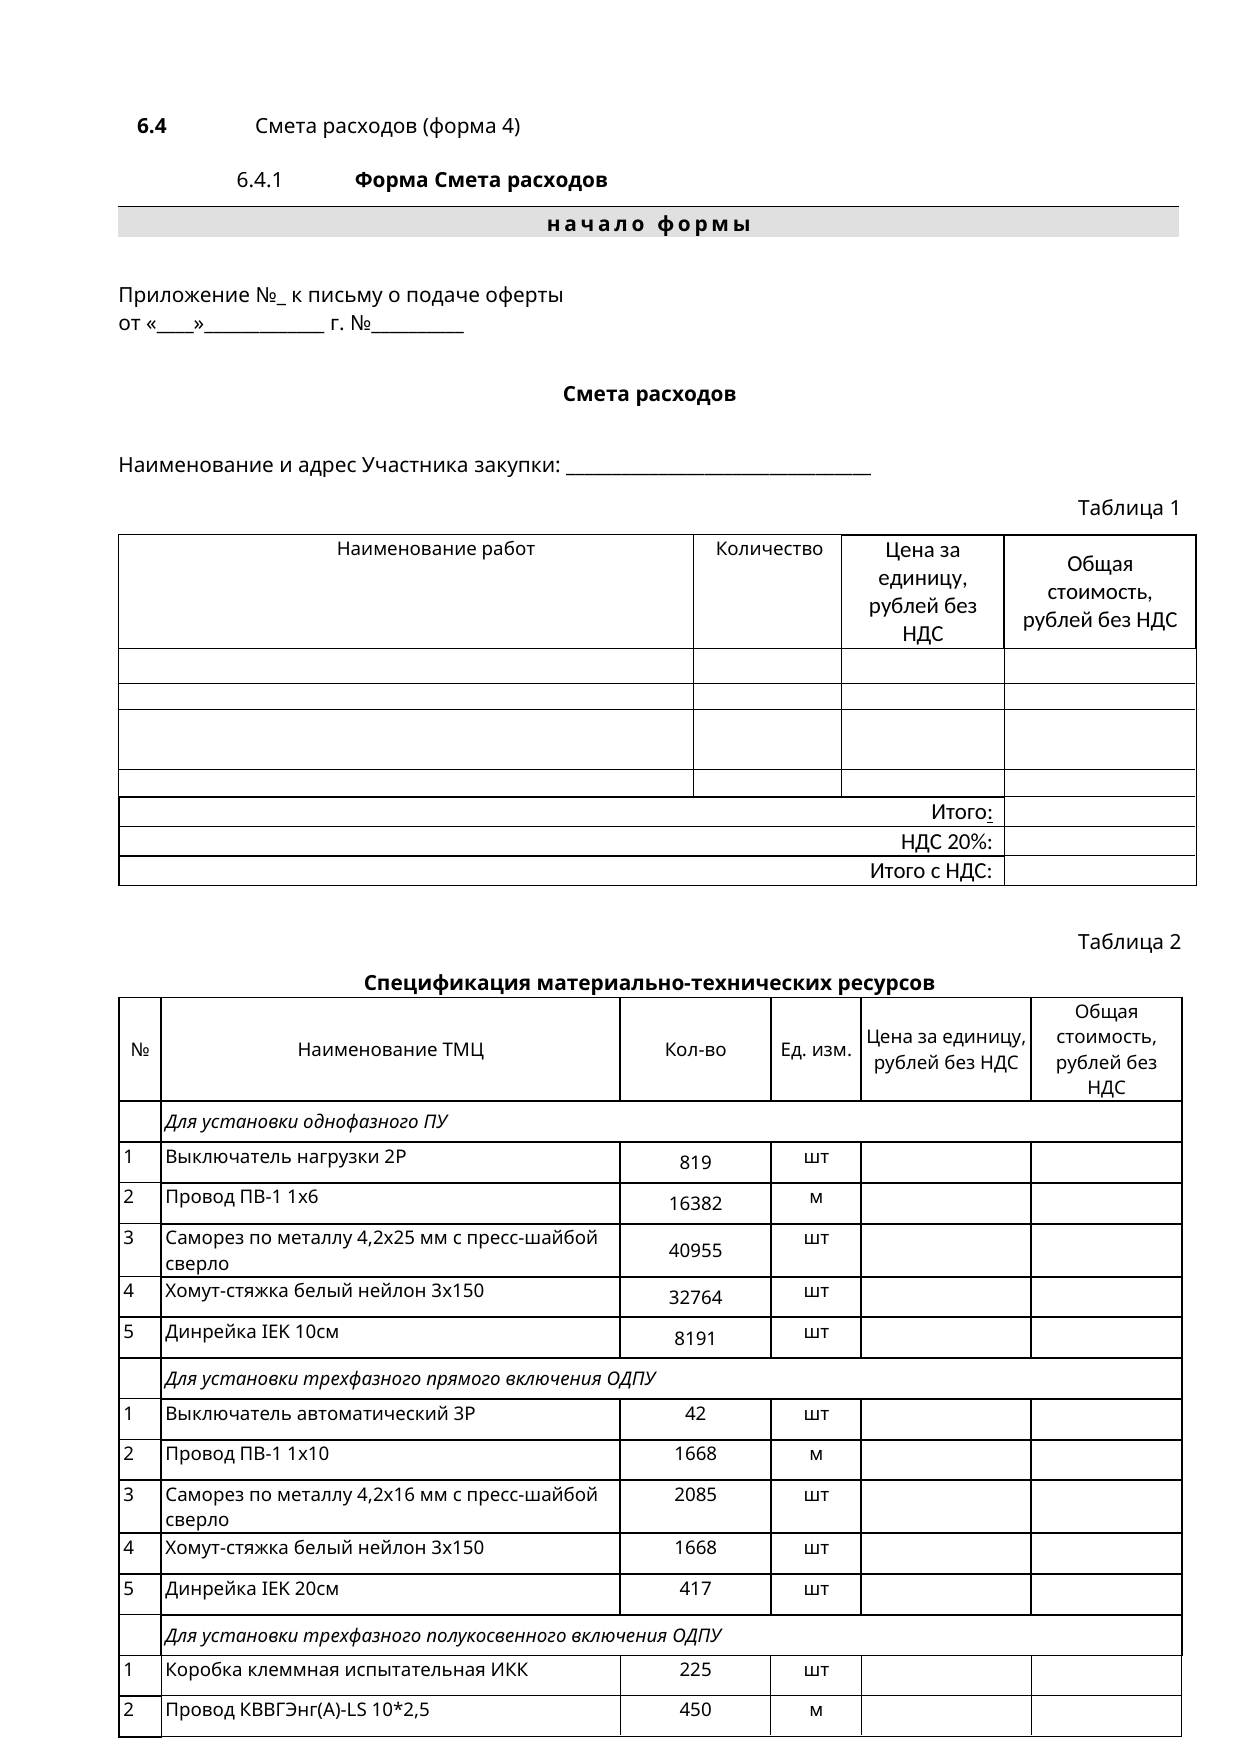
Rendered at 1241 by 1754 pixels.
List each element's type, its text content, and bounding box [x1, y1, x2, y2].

text Наименование и адрес Участника закупки: _________________________________ [118, 450, 1181, 479]
table_cell [1032, 1575, 1181, 1614]
table_cell [119, 649, 693, 683]
table_cell [119, 710, 693, 769]
table_cell Для установки трехфазного прямого включения ОДПУ [162, 1359, 1181, 1398]
table_cell 42 [621, 1400, 770, 1438]
table_cell 819 [621, 1143, 770, 1182]
table_cell [1032, 1143, 1181, 1182]
table_cell 3 [120, 1481, 160, 1532]
table_cell [694, 770, 841, 796]
table_cell [120, 1359, 160, 1398]
table_cell [862, 1278, 1030, 1316]
table_cell [862, 1481, 1030, 1532]
table_cell 2 [120, 1183, 160, 1222]
table_cell [1005, 683, 1196, 709]
table_cell [862, 1575, 1030, 1614]
table_cell [862, 1184, 1030, 1222]
table_cell [1005, 796, 1196, 826]
table_cell [1005, 709, 1196, 769]
table_cell 5 [120, 1318, 160, 1357]
table_cell [862, 1143, 1030, 1182]
table_cell Коробка клеммная испытательная ИКК [162, 1656, 620, 1695]
table_cell 1 [120, 1656, 161, 1695]
table_cell [120, 1615, 160, 1654]
table_cell 4 [120, 1534, 160, 1573]
table_cell [1032, 1278, 1181, 1316]
table_cell [1005, 826, 1196, 855]
table_cell 2 [120, 1697, 161, 1736]
table_cell шт [772, 1534, 860, 1573]
table_cell шт [772, 1400, 860, 1438]
table_cell Провод ПВ-1 1х10 [162, 1441, 619, 1479]
table_cell [1032, 1225, 1181, 1276]
table_cell шт [772, 1318, 860, 1357]
list Форма Смета расходов [236, 165, 1181, 193]
table_cell [862, 1225, 1030, 1276]
table_cell [1032, 1400, 1181, 1438]
table_cell 1 [120, 1399, 160, 1438]
table_cell 32764 [621, 1278, 770, 1316]
text Таблица 2 [118, 927, 1181, 956]
table_cell Выключатель нагрузки 2P [162, 1143, 619, 1182]
table_cell 450 [620, 1696, 771, 1736]
table_cell Для установки трехфазного полукосвенного включения ОДПУ [162, 1616, 1181, 1654]
text Смета расходов [118, 379, 1181, 408]
table_cell 1668 [621, 1441, 770, 1479]
table_cell Динрейка IEK 20см [162, 1575, 619, 1614]
table_cell [1032, 1441, 1181, 1479]
table_cell [862, 1534, 1030, 1573]
table_cell 16382 [621, 1184, 770, 1222]
table_cell Итого с НДС: [120, 857, 1004, 885]
table_cell м [772, 1441, 860, 1479]
table_cell Динрейка IEK 10см [162, 1318, 619, 1357]
table_cell м [772, 1184, 860, 1222]
table_cell [842, 649, 1004, 683]
table_header Цена за единицу, рублей без НДС [842, 536, 1003, 648]
table_cell [1032, 1481, 1181, 1532]
table_cell [842, 770, 1004, 796]
table_header Общая стоимость, рублей без НДС [1005, 536, 1195, 648]
table_cell 4 [120, 1277, 160, 1316]
table_cell 3 [120, 1224, 160, 1276]
text начало формы [118, 207, 1179, 237]
table_cell [1005, 769, 1196, 796]
table_cell [1005, 855, 1196, 885]
table_cell [1005, 649, 1196, 683]
table_cell 2085 [621, 1481, 770, 1532]
table_header Цена за единицу, рублей без НДС [862, 998, 1030, 1100]
table_cell [842, 710, 1004, 769]
table_cell 1668 [621, 1534, 770, 1573]
text Приложение №_ к письму о подаче оферты от «____»_____________ г. №__________ [118, 280, 1181, 337]
table_cell 5 [120, 1575, 160, 1614]
table_cell [842, 684, 1004, 709]
table_cell [861, 1696, 1031, 1736]
subtitle Смета расходов (форма 4) [137, 111, 1181, 140]
text Спецификация материально-технических ресурсов [118, 968, 1181, 997]
table_cell 1 [120, 1143, 160, 1182]
table_cell шт [772, 1143, 860, 1182]
table_header Ед. изм. [772, 998, 860, 1100]
table_header № [120, 998, 160, 1100]
table_cell [1032, 1534, 1181, 1573]
table_cell м [771, 1696, 861, 1736]
table_cell Для установки однофазного ПУ [162, 1102, 1181, 1141]
table_cell [119, 684, 693, 709]
table_cell шт [772, 1481, 860, 1532]
table_cell Провод ПВ-1 1х6 [162, 1184, 619, 1222]
table_cell шт [772, 1278, 860, 1316]
table_cell 225 [621, 1656, 770, 1695]
table_header Кол-во [621, 998, 770, 1100]
table_header Наименование работ [119, 535, 693, 648]
table_cell шт [771, 1656, 861, 1695]
table_cell шт [772, 1225, 860, 1276]
table_cell 40955 [621, 1225, 770, 1276]
table_cell [694, 710, 841, 769]
table_cell [862, 1656, 1031, 1695]
table_cell 2 [120, 1440, 160, 1479]
table_cell Саморез по металлу 4,2х25 мм с пресс-шайбой сверло [162, 1225, 619, 1276]
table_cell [162, 1481, 619, 1532]
table_cell [120, 1102, 160, 1141]
table_cell [1032, 1184, 1181, 1222]
table_cell [694, 649, 841, 683]
table_cell Провод КВВГЭнг(A)-LS 10*2,5 [162, 1696, 620, 1736]
table_cell Хомут-стяжка белый нейлон 3x150 [162, 1534, 619, 1573]
table_cell [862, 1441, 1030, 1479]
table_header Наименование ТМЦ [162, 998, 619, 1100]
table_cell [1031, 1696, 1181, 1736]
table_cell [862, 1400, 1030, 1438]
table_cell шт [772, 1575, 860, 1614]
table_header Количество [694, 535, 841, 648]
table_cell [119, 770, 693, 796]
table_cell Итого: [120, 798, 1004, 826]
table_cell НДС 20%: [120, 827, 1004, 855]
table_cell Хомут-стяжка белый нейлон 3x150 [162, 1278, 619, 1316]
table_cell Выключатель автоматический 3Р [162, 1400, 619, 1438]
table_cell 417 [621, 1575, 770, 1614]
text Таблица 1 [118, 493, 1181, 521]
table_cell [1032, 1318, 1181, 1357]
table_cell 8191 [621, 1318, 770, 1357]
table_cell [694, 684, 841, 709]
table_cell [862, 1318, 1030, 1357]
table_cell [1032, 1656, 1181, 1695]
